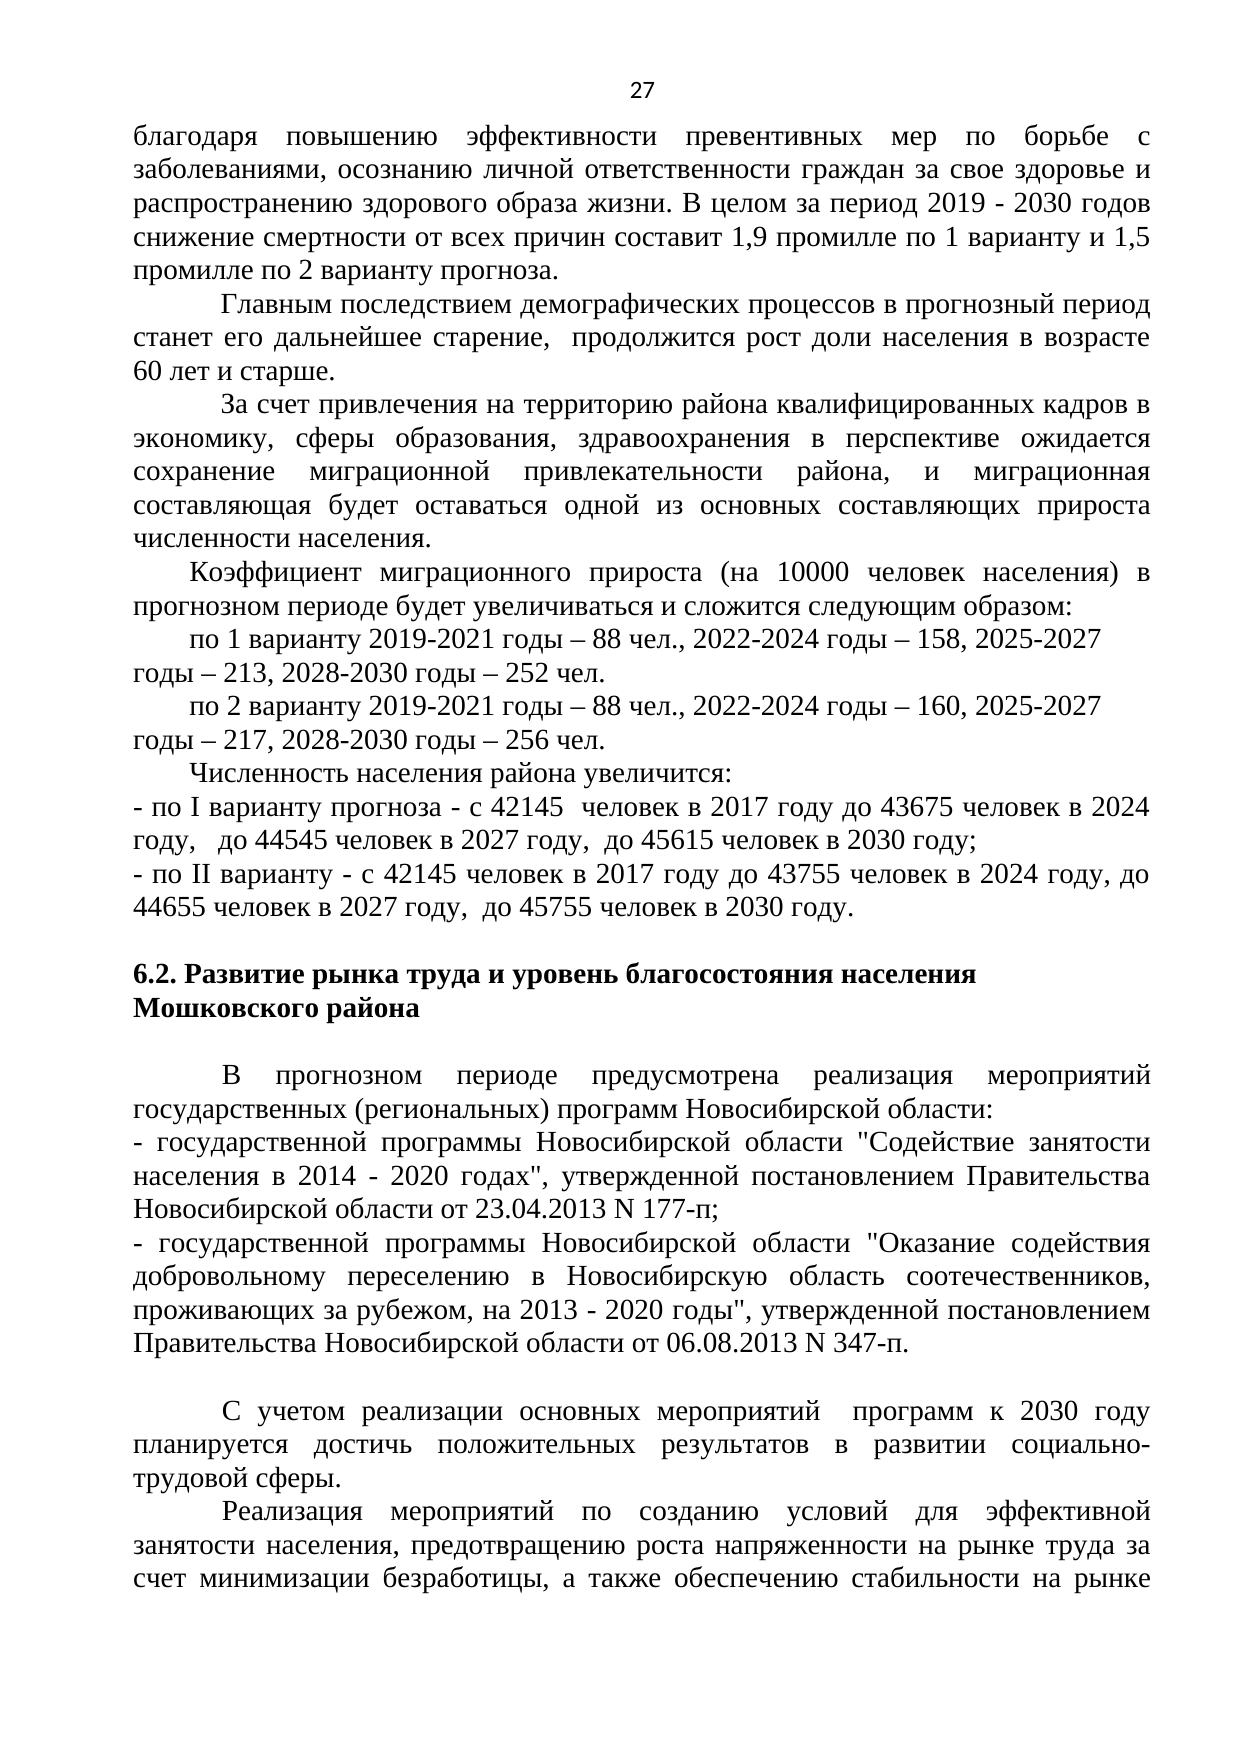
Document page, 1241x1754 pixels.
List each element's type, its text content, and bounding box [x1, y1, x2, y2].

text по 1 варианту 2019-2021 годы – 88 чел., 2022-2024 годы – 158, 2025-2027 годы – 213, 2028-2030 годы – 252 чел. [133, 621, 1152, 688]
text - государственной программы Новосибирской области "Содействие занятости населения в 2014 - 2020 годах", утвержденной постановлением Правительства Новосибирской области от 23.04.2013 N 177-п; [133, 1124, 1152, 1225]
text - по I варианту прогноза - с 42145 человек в 2017 году до 43675 человек в 2024 году, до 44545 человек в 2027 году, до 45615 человек в 2030 году; [133, 789, 1152, 856]
text по 2 варианту 2019-2021 годы – 88 чел., 2022-2024 годы – 160, 2025-2027 годы – 217, 2028-2030 годы – 256 чел. [133, 688, 1152, 755]
text С учетом реализации основных мероприятий программ к 2030 году планируется достичь положительных результатов в развитии социально-трудовой сферы. [133, 1393, 1152, 1493]
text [133, 1493, 1152, 1594]
text В прогнозном периоде предусмотрена реализация мероприятий государственных (региональных) программ Новосибирской области: [133, 1057, 1152, 1124]
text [133, 118, 1152, 286]
text - государственной программы Новосибирской области "Оказание содействия добровольному переселению в Новосибирскую область соотечественников, проживающих за рубежом, на 2013 - 2020 годы", утвержденной постановлением Правительства Новосибирской области от 06.08.2013 N 347-п. [133, 1225, 1152, 1359]
text - по II варианту - с 42145 человек в 2017 году до 43755 человек в 2024 году, до 44655 человек в 2027 году, до 45755 человек в 2030 году. [133, 856, 1152, 923]
text 6.2. Развитие рынка труда и уровень благосостояния населения Мошковского района [133, 957, 1152, 1024]
text За счет привлечения на территорию района квалифицированных кадров в экономику, сферы образования, здравоохранения в перспективе ожидается сохранение миграционной привлекательности района, и миграционная составляющая будет оставаться одной из основных составляющих прироста численности населения. [133, 386, 1152, 554]
text Численность населения района увеличится: [133, 755, 1152, 789]
text Главным последствием демографических процессов в прогнозный период станет его дальнейшее старение, продолжится рост доли населения в возрасте 60 лет и старше. [133, 286, 1152, 386]
text Коэффициент миграционного прироста (на 10000 человек населения) в прогнозном периоде будет увеличиваться и сложится следующим образом: [133, 554, 1152, 621]
